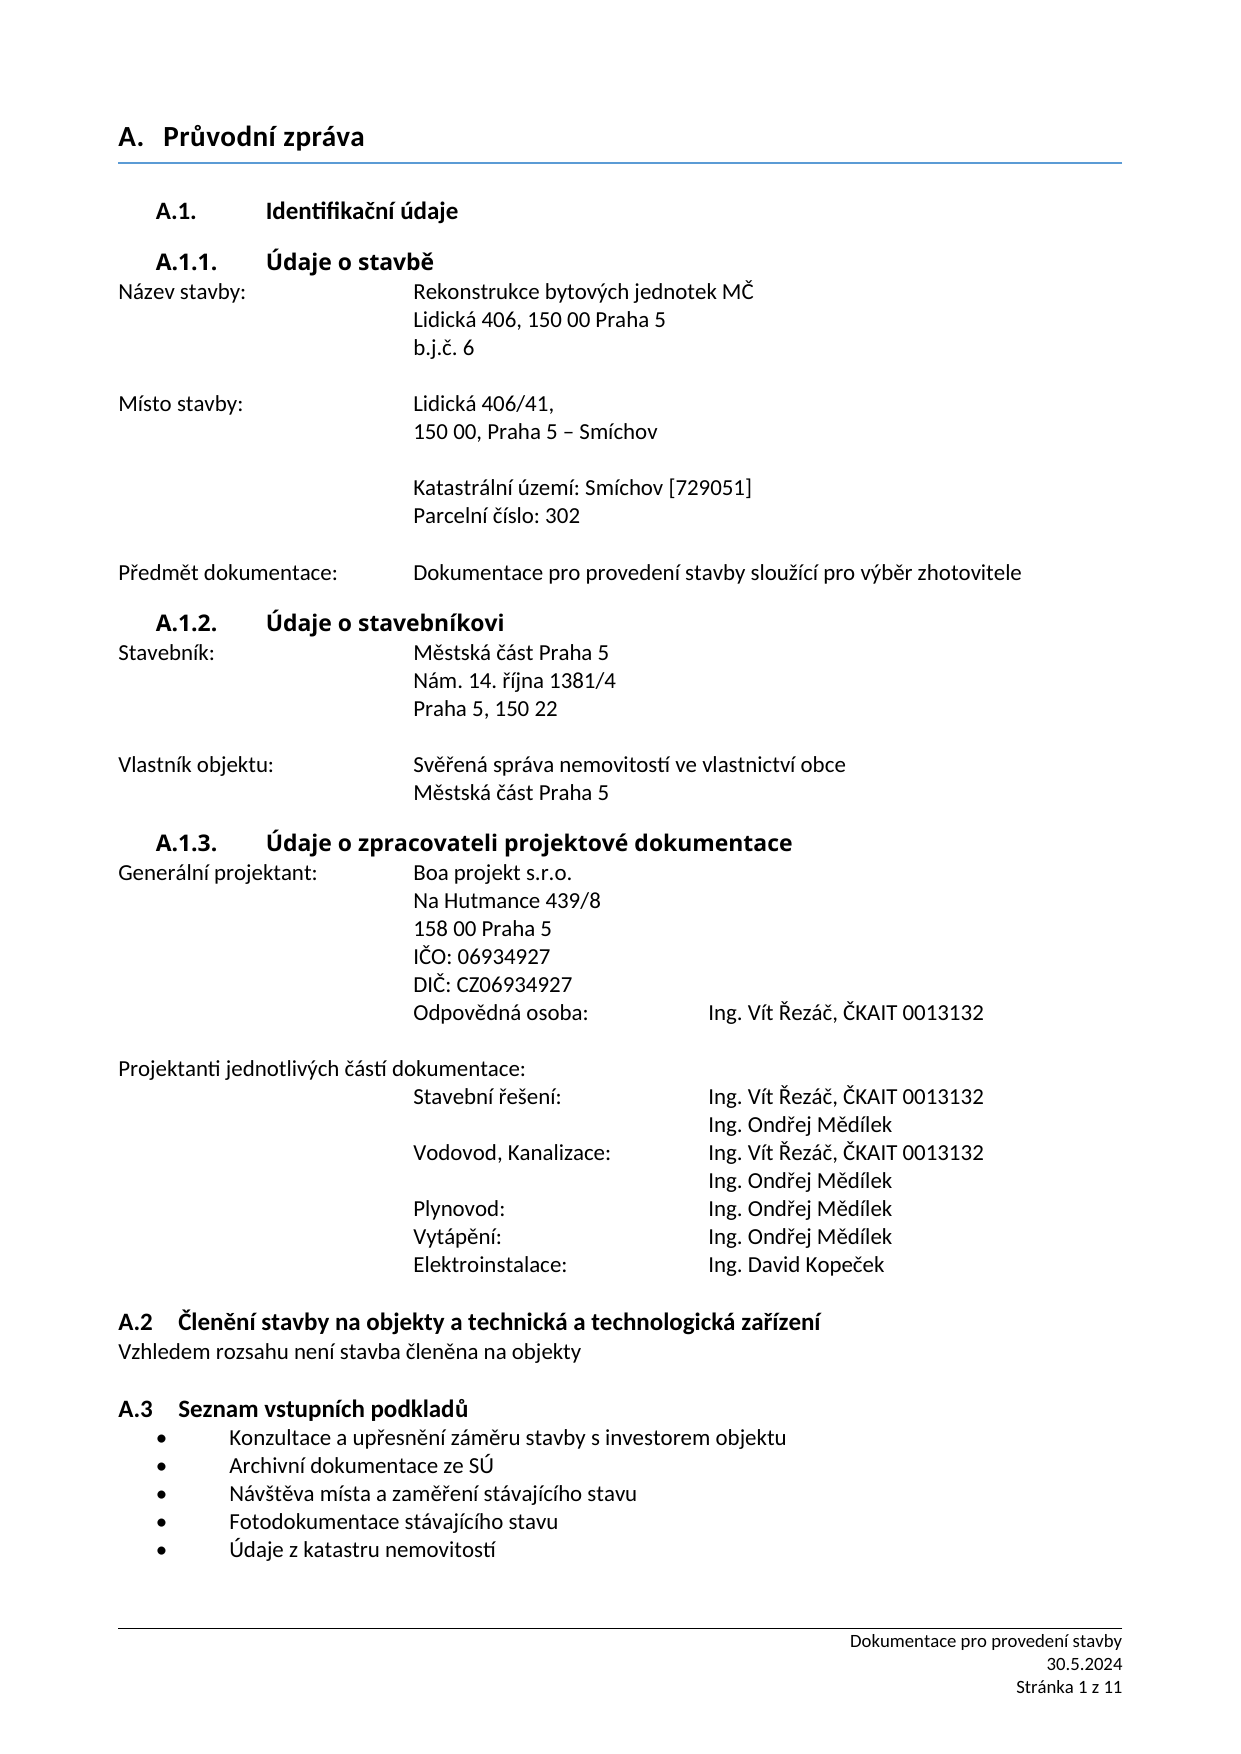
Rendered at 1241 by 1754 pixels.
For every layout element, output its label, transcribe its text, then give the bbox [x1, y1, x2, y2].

subtitle Údaje o stavebníkovi [156, 606, 1122, 638]
text DIČ: CZ06934927 [339, 970, 1122, 998]
text Vzhledem rozsahu není stavba členěna na objekty [118, 1337, 1122, 1365]
text Vodovod, Kanalizace: Ing. Vít Řezáč, ČKAIT 0013132 [339, 1138, 1122, 1166]
text Název stavby: Rekonstrukce bytových jednotek MČ [118, 277, 1122, 305]
text Předmět dokumentace: Dokumentace pro provedení stavby sloužící pro výběr zhotovitele [118, 558, 1122, 586]
text Plynovod: Ing. Ondřej Mědílek [339, 1194, 1122, 1222]
subtitle Členění stavby na objekty a technická a technologická zařízení [118, 1306, 1122, 1337]
subtitle Seznam vstupních podkladů [118, 1393, 1122, 1423]
text Parcelní číslo: 302 [118, 502, 1122, 529]
list Údaje z katastru nemovitostí [156, 1535, 1122, 1563]
text Lidická 406, 150 00 Praha 5 [118, 305, 1122, 333]
text Nám. 14. října 1381/4 [118, 666, 1122, 694]
text Odpovědná osoba: Ing. Vít Řezáč, ČKAIT 0013132 [339, 998, 1122, 1026]
subtitle Údaje o zpracovateli projektové dokumentace [156, 827, 1122, 858]
text b.j.č. 6 [118, 333, 1122, 361]
list Konzultace a upřesnění záměru stavby s investorem objektu [156, 1423, 1122, 1451]
text 150 00, Praha 5 – Smíchov [118, 417, 1122, 446]
text Místo stavby: Lidická 406/41, [118, 389, 1122, 417]
text Generální projektant: Boa projekt s.r.o. [118, 858, 1122, 886]
subtitle Údaje o stavbě [156, 246, 1122, 277]
text Ing. Ondřej Mědílek [339, 1166, 1122, 1194]
text IČO: 06934927 [339, 942, 1122, 970]
text Katastrální území: Smíchov [729051] [118, 473, 1122, 502]
text Vlastník objektu: Svěřená správa nemovitostí ve vlastnictví obce [118, 750, 1122, 778]
text Elektroinstalace: Ing. David Kopeček [339, 1250, 1122, 1278]
text Městská část Praha 5 [118, 778, 1122, 806]
text Stavební řešení: Ing. Vít Řezáč, ČKAIT 0013132 [339, 1082, 1122, 1110]
text 158 00 Praha 5 [339, 914, 1122, 942]
title Průvodní zpráva [118, 118, 1122, 162]
text Projektanti jednotlivých částí dokumentace: [118, 1054, 1122, 1082]
text Praha 5, 150 22 [118, 694, 1122, 722]
text Ing. Ondřej Mědílek [339, 1110, 1122, 1138]
text Vytápění: Ing. Ondřej Mědílek [339, 1222, 1122, 1250]
text Stavebník: Městská část Praha 5 [118, 638, 1122, 666]
list Návštěva místa a zaměření stávajícího stavu [156, 1479, 1122, 1507]
list Fotodokumentace stávajícího stavu [156, 1507, 1122, 1535]
list Archivní dokumentace ze SÚ [156, 1451, 1122, 1479]
subtitle Identifikační údaje [156, 195, 1122, 225]
text Na Hutmance 439/8 [339, 886, 1122, 914]
